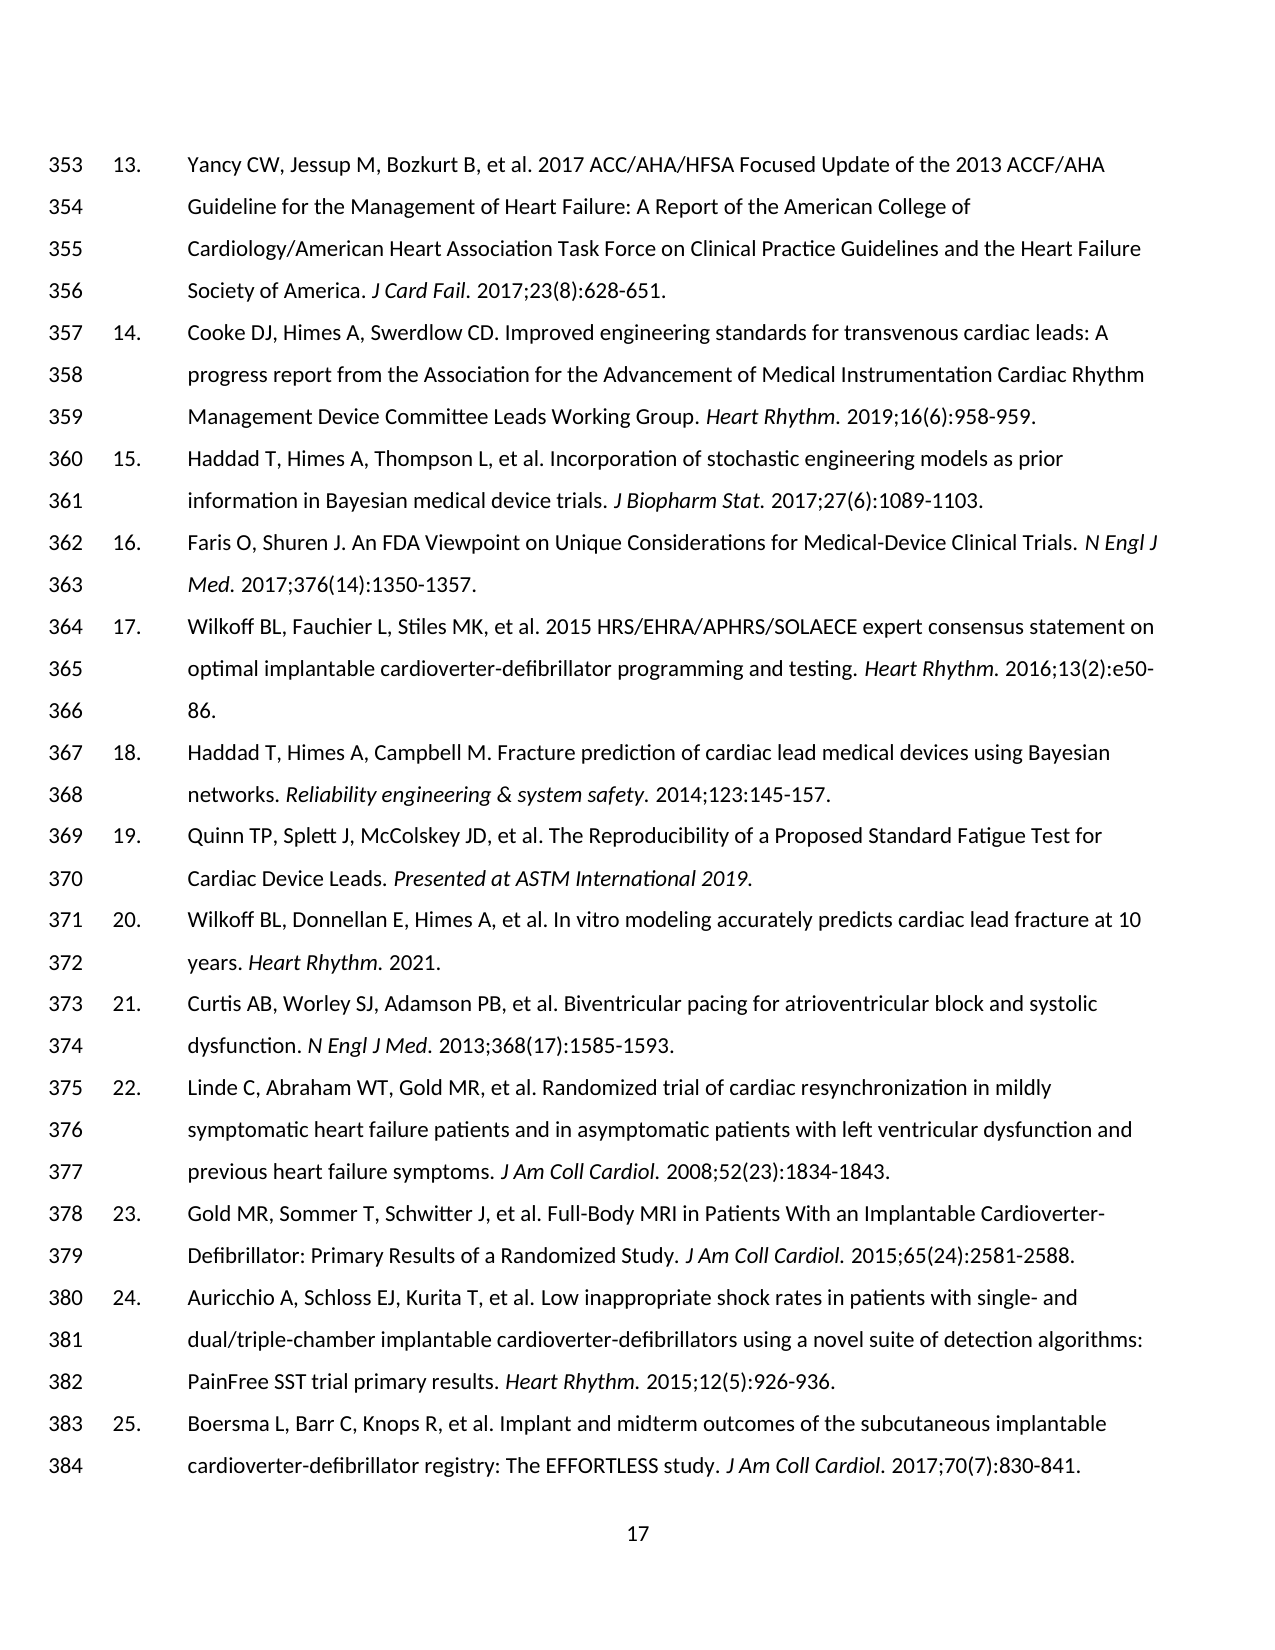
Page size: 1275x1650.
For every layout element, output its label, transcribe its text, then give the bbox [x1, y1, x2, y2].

text 19. Quinn TP, Splett J, McColskey JD, et al. The Reproducibility of a Proposed Standard Fatigue Test for Cardiac Device Leads. Presented at ASTM International 2019. [112, 822, 1162, 892]
text 18. Haddad T, Himes A, Campbell M. Fracture prediction of cardiac lead medical devices using Bayesian networks. Reliability engineering & system safety. 2014;123:145-157. [112, 738, 1162, 808]
text 14. Cooke DJ, Himes A, Swerdlow CD. Improved engineering standards for transvenous cardiac leads: A progress report from the Association for the Advancement of Medical Instrumentation Cardiac Rhythm Management Device Committee Leads Working Group. Heart Rhythm. 2019;16(6):958-959. [112, 318, 1162, 430]
text 15. Haddad T, Himes A, Thompson L, et al. Incorporation of stochastic engineering models as prior information in Bayesian medical device trials. J Biopharm Stat. 2017;27(6):1089-1103. [112, 444, 1162, 514]
text 24. Auricchio A, Schloss EJ, Kurita T, et al. Low inappropriate shock rates in patients with single- and dual/triple-chamber implantable cardioverter-defibrillators using a novel suite of detection algorithms: PainFree SST trial primary results. Heart Rhythm. 2015;12(5):926-936. [112, 1283, 1162, 1395]
text 20. Wilkoff BL, Donnellan E, Himes A, et al. In vitro modeling accurately predicts cardiac lead fracture at 10 years. Heart Rhythm. 2021. [112, 906, 1162, 976]
text 25. Boersma L, Barr C, Knops R, et al. Implant and midterm outcomes of the subcutaneous implantable cardioverter-defibrillator registry: The EFFORTLESS study. J Am Coll Cardiol. 2017;70(7):830-841. [112, 1409, 1162, 1479]
text 22. Linde C, Abraham WT, Gold MR, et al. Randomized trial of cardiac resynchronization in mildly symptomatic heart failure patients and in asymptomatic patients with left ventricular dysfunction and previous heart failure symptoms. J Am Coll Cardiol. 2008;52(23):1834-1843. [112, 1073, 1162, 1186]
text 23. Gold MR, Sommer T, Schwitter J, et al. Full-Body MRI in Patients With an Implantable Cardioverter-Defibrillator: Primary Results of a Randomized Study. J Am Coll Cardiol. 2015;65(24):2581-2588. [112, 1199, 1162, 1269]
text 21. Curtis AB, Worley SJ, Adamson PB, et al. Biventricular pacing for atrioventricular block and systolic dysfunction. N Engl J Med. 2013;368(17):1585-1593. [112, 989, 1162, 1059]
text 13. Yancy CW, Jessup M, Bozkurt B, et al. 2017 ACC/AHA/HFSA Focused Update of the 2013 ACCF/AHA Guideline for the Management of Heart Failure: A Report of the American College of Cardiology/American Heart Association Task Force on Clinical Practice Guidelines and the Heart Failure Society of America. J Card Fail. 2017;23(8):628-651. [112, 150, 1162, 304]
text 16. Faris O, Shuren J. An FDA Viewpoint on Unique Considerations for Medical-Device Clinical Trials. N Engl J Med. 2017;376(14):1350-1357. [112, 528, 1162, 598]
text 17. Wilkoff BL, Fauchier L, Stiles MK, et al. 2015 HRS/EHRA/APHRS/SOLAECE expert consensus statement on optimal implantable cardioverter-defibrillator programming and testing. Heart Rhythm. 2016;13(2):e50-86. [112, 612, 1162, 724]
